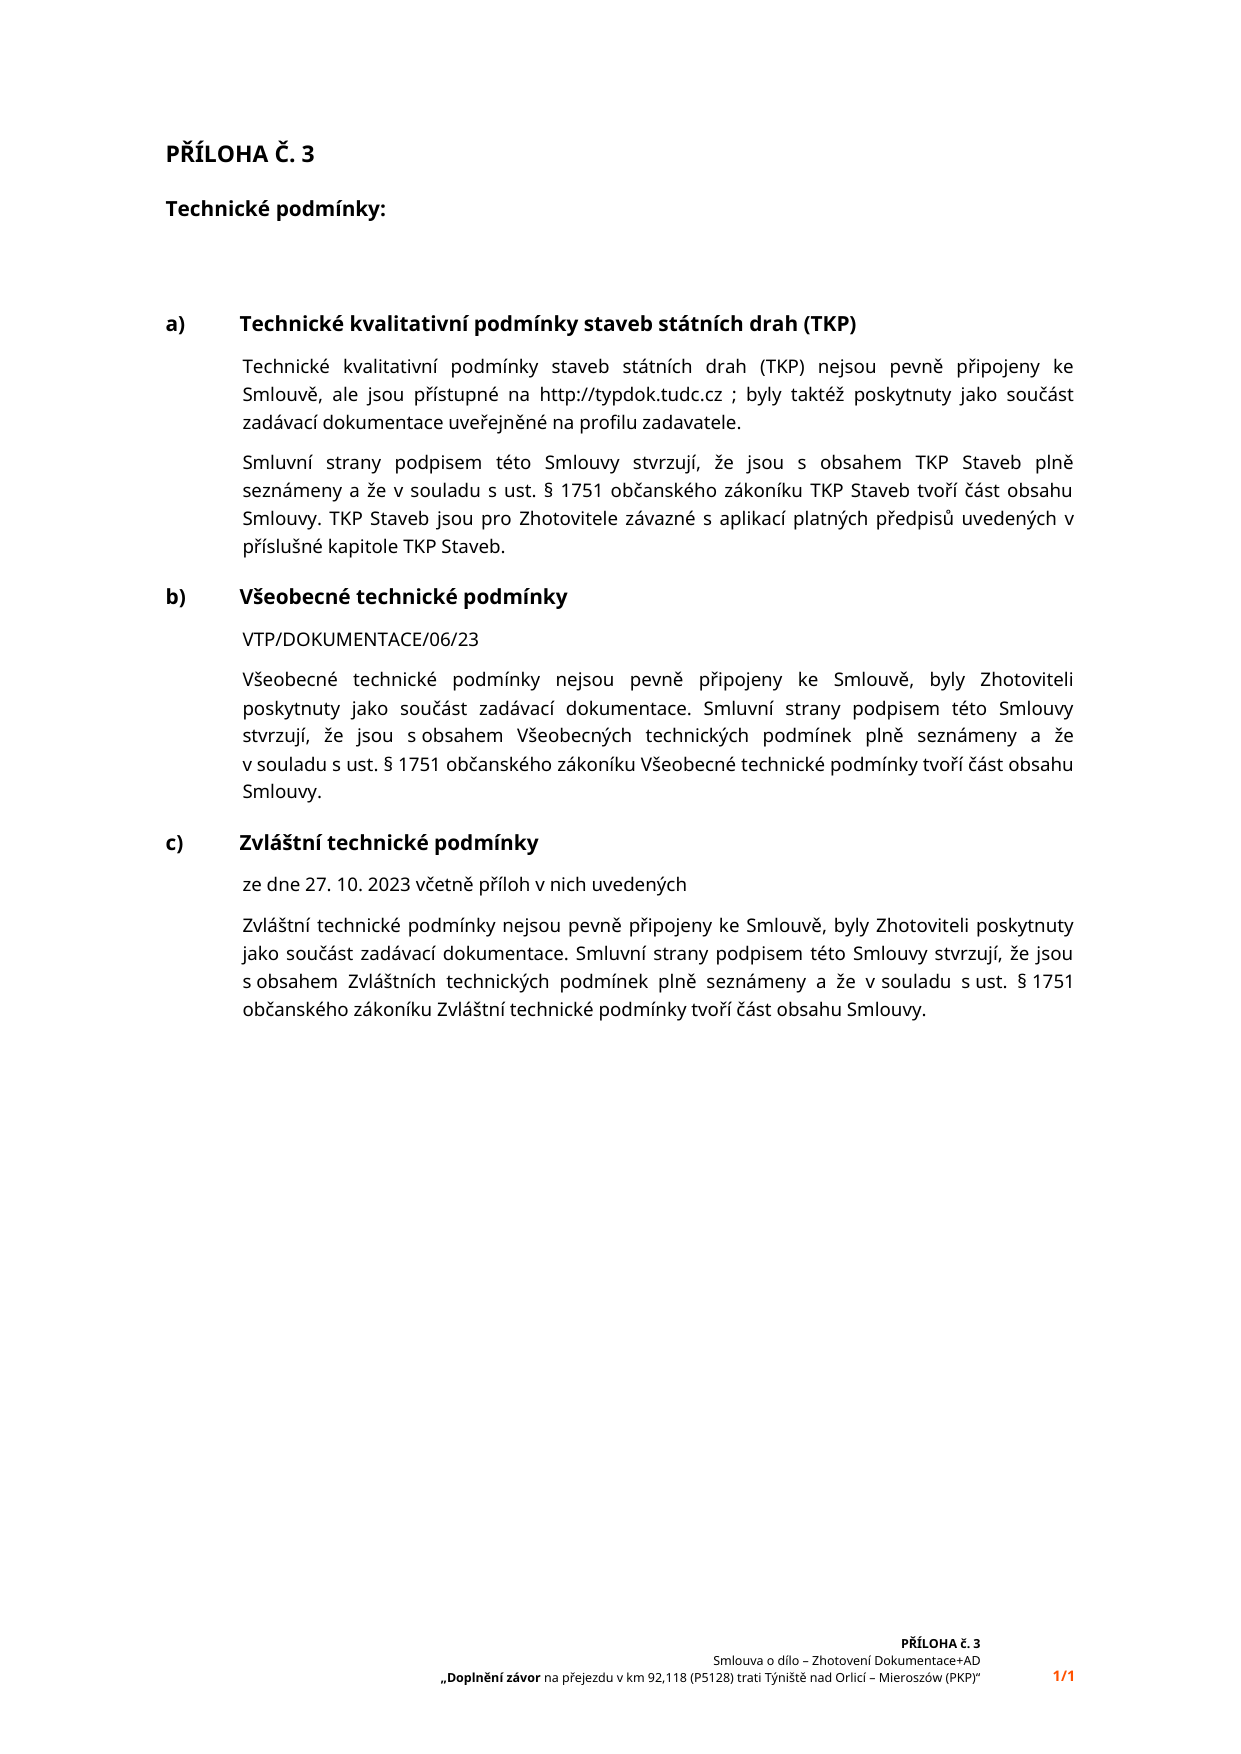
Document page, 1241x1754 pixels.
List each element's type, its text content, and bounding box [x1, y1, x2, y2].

text Zvláštní technické podmínky nejsou pevně připojeny ke Smlouvě, byly Zhotoviteli poskytnuty jako součást zadávací dokumentace. Smluvní strany podpisem této Smlouvy stvrzují, že jsou s obsahem Zvláštních technických podmínek plně seznámeny a že v souladu s ust. § 1751 občanského zákoníku Zvláštní technické podmínky tvoří část obsahu Smlouvy. [242, 912, 1075, 1022]
text VTP/DOKUMENTACE/06/23 [242, 626, 1075, 652]
text a) Technické kvalitativní podmínky staveb státních drah (TKP) [165, 309, 1075, 338]
text Všeobecné technické podmínky nejsou pevně připojeny ke Smlouvě, byly Zhotoviteli poskytnuty jako součást zadávací dokumentace. Smluvní strany podpisem této Smlouvy stvrzují, že jsou s obsahem Všeobecných technických podmínek plně seznámeny a že v souladu s ust. § 1751 občanského zákoníku Všeobecné technické podmínky tvoří část obsahu Smlouvy. [242, 667, 1075, 804]
text c) Zvláštní technické podmínky [165, 828, 1075, 856]
text Smluvní strany podpisem této Smlouvy stvrzují, že jsou s obsahem TKP Staveb plně seznámeny a že v souladu s ust. § 1751 občanského zákoníku TKP Staveb tvoří část obsahu Smlouvy. TKP Staveb jsou pro Zhotovitele závazné s aplikací platných předpisů uvedených v příslušné kapitole TKP Staveb. [242, 449, 1075, 559]
text b) Všeobecné technické podmínky [165, 582, 1075, 611]
text Příloha č. 3 [165, 138, 1075, 170]
text ze dne 27. 10. 2023 včetně příloh v nich uvedených [242, 871, 1075, 897]
text Technické podmínky: [165, 194, 1075, 222]
text Technické kvalitativní podmínky staveb státních drah (TKP) nejsou pevně připojeny ke Smlouvě, ale jsou přístupné na http://typdok.tudc.cz ; byly taktéž poskytnuty jako součást zadávací dokumentace uveřejněné na profilu zadavatele. [242, 353, 1075, 434]
